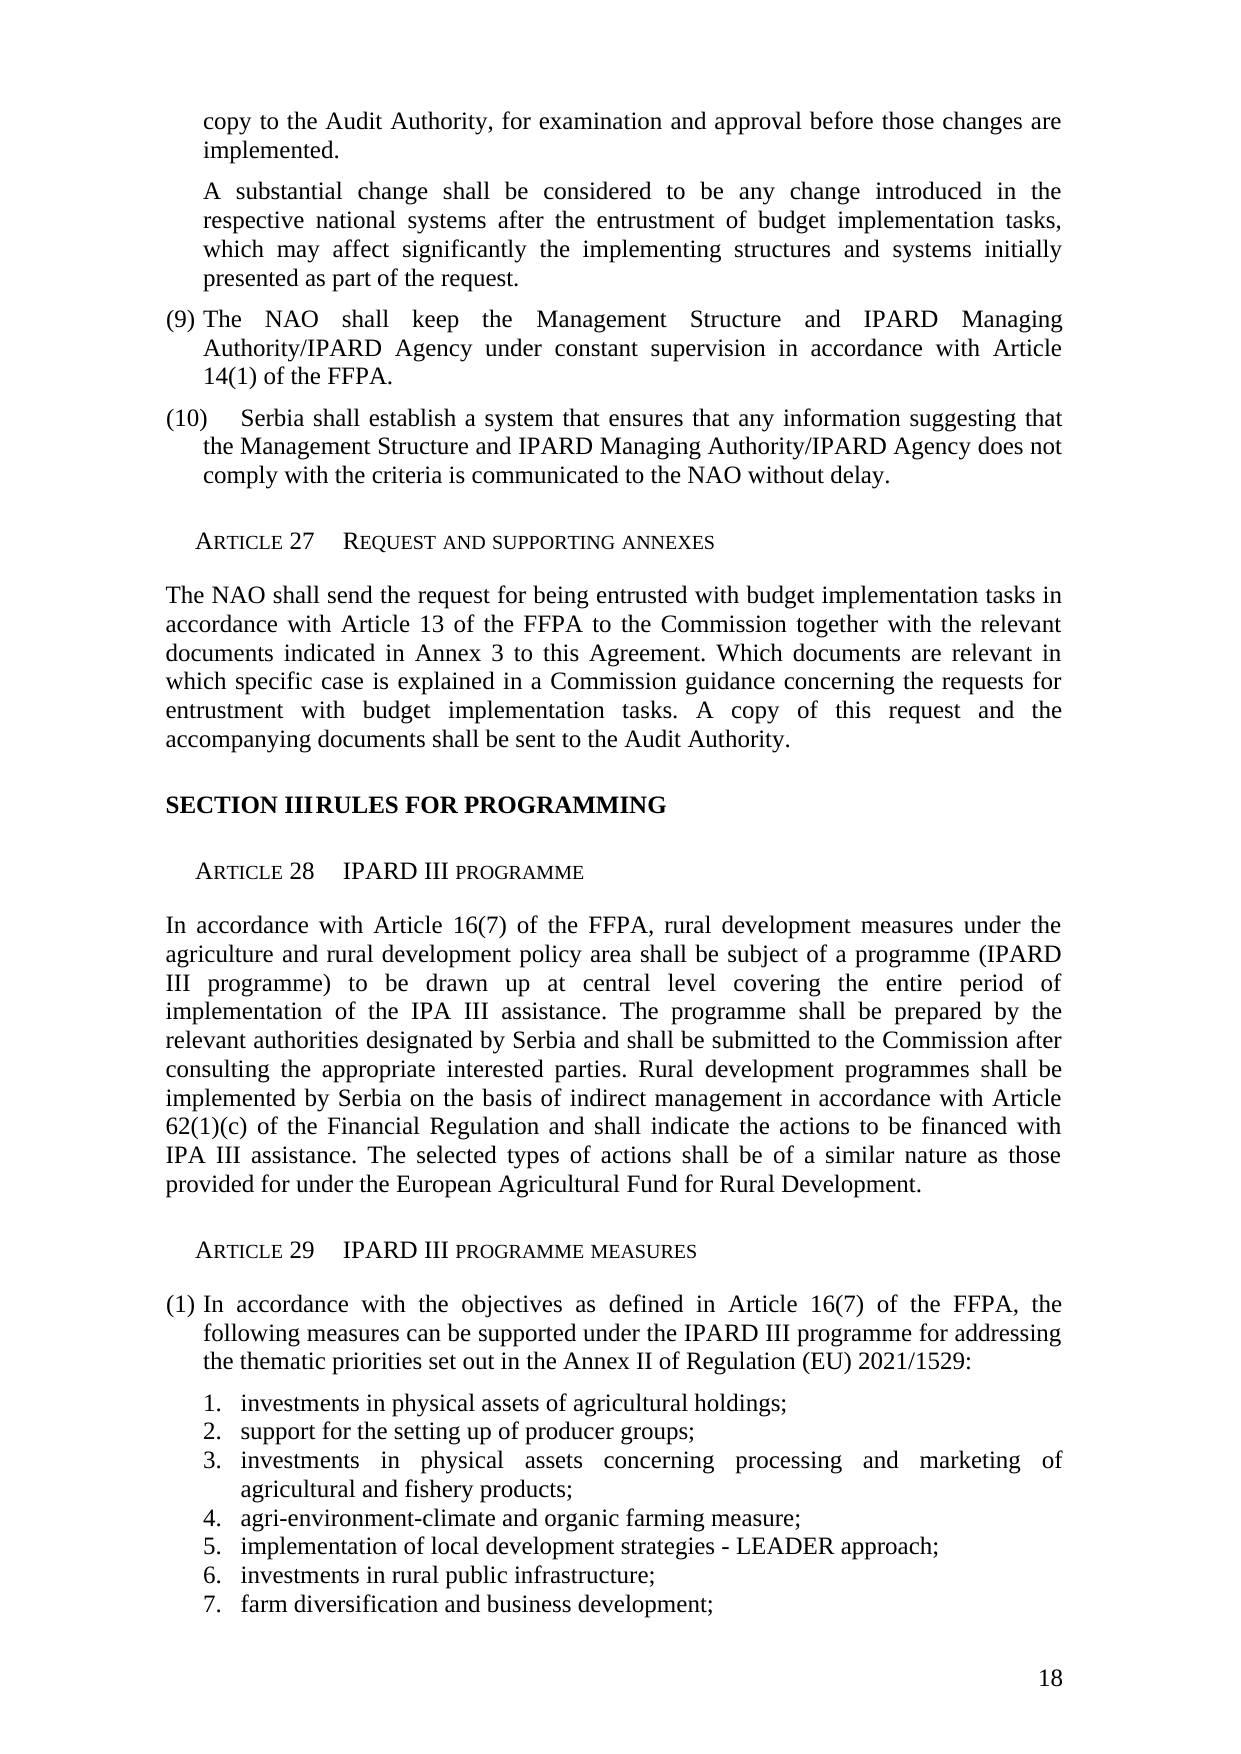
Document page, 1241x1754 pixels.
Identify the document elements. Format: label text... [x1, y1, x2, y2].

subtitle SECTION III RULES FOR PROGRAMMING [165, 790, 1063, 819]
subtitle Article 27 Request and supporting annexes [195, 526, 1063, 555]
list 7. farm diversification and business development; [203, 1589, 1063, 1618]
list In accordance with the objectives as defined in Article 16(7) of the FFPA, the following measures can be supported under the IPARD III programme for addressing the thematic priorities set out in the Annex II of Regulation (EU) 2021/1529: [166, 1289, 1063, 1375]
list 1. investments in physical assets of agricultural holdings; [203, 1388, 1063, 1416]
list 2. support for the setting up of producer groups; [203, 1416, 1063, 1445]
list 6. investments in rural public infrastructure; [203, 1560, 1063, 1589]
text The NAO shall send the request for being entrusted with budget implementation tasks in accordance with Article 13 of the FFPA to the Commission together with the relevant documents indicated in Annex 3 to this Agreement. Which documents are relevant in which specific case is explained in a Commission guidance concerning the requests for entrustment with budget implementation tasks. A copy of this request and the accompanying documents shall be sent to the Audit Authority. [165, 580, 1063, 753]
list 4. agri-environment-climate and organic farming measure; [203, 1503, 1063, 1531]
subtitle Article 29 IPARD III programme measures [195, 1235, 1063, 1264]
list Serbia shall establish a system that ensures that any information suggesting that the Management Structure and IPARD Managing Authority/IPARD Agency does not comply with the criteria is communicated to the NAO without delay. [166, 403, 1063, 489]
list A substantial change shall be considered to be any change introduced in the respective national systems after the entrustment of budget implementation tasks, which may affect significantly the implementing structures and systems initially presented as part of the request. [203, 176, 1063, 291]
subtitle Article 28 IPARD III programme [195, 856, 1063, 885]
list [166, 106, 1063, 164]
text In accordance with Article 16(7) of the FFPA, rural development measures under the agriculture and rural development policy area shall be subject of a programme (IPARD III programme) to be drawn up at central level covering the entire period of implementation of the IPA III assistance. The programme shall be prepared by the relevant authorities designated by Serbia and shall be submitted to the Commission after consulting the appropriate interested parties. Rural development programmes shall be implemented by Serbia on the basis of indirect management in accordance with Article 62(1)(c) of the Financial Regulation and shall indicate the actions to be financed with IPA III assistance. The selected types of actions shall be of a similar nature as those provided for under the European Agricultural Fund for Rural Development. [165, 910, 1063, 1198]
list 3. investments in physical assets concerning processing and marketing of agricultural and fishery products; [203, 1445, 1063, 1503]
list 5. implementation of local development strategies - LEADER approach; [203, 1531, 1063, 1560]
list The NAO shall keep the Management Structure and IPARD Managing Authority/IPARD Agency under constant supervision in accordance with Article 14(1) of the FFPA. [166, 304, 1063, 390]
